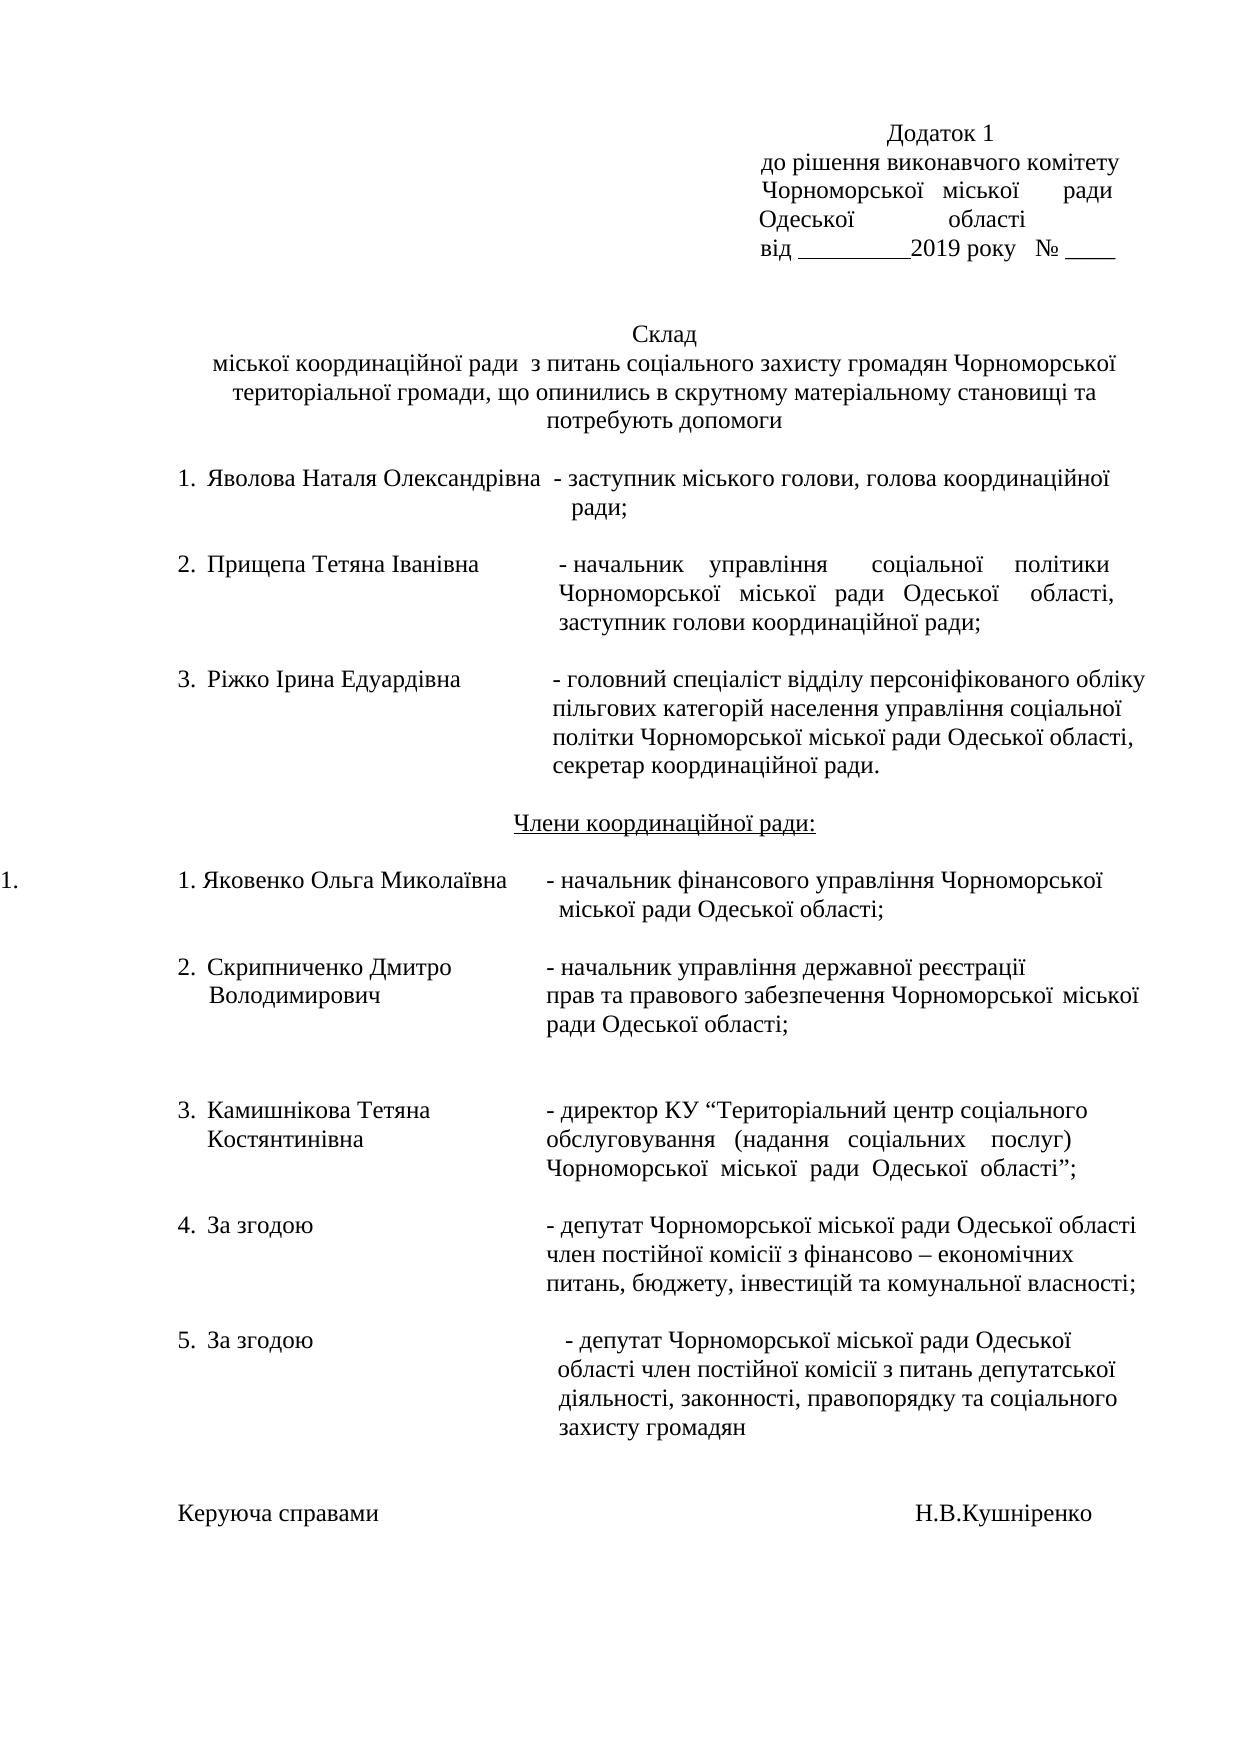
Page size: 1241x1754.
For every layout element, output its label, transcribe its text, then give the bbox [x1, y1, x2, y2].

list За згодою - депутат Чорноморської міської ради Одеської [177, 1326, 1152, 1354]
text міської координаційної ради з питань соціального захисту громадян Чорноморської територіальної громади, що опинились в скрутному матеріальному становищі та потребують допомоги [177, 348, 1152, 434]
list політки Чорноморської міської ради Одеської області, [177, 722, 1152, 751]
text від 2019 року № ____ [723, 233, 1152, 262]
list пільгових категорій населення управління соціальної [177, 693, 1152, 722]
text ради; [177, 492, 1152, 521]
text член постійної комісії з фінансово – економічних [472, 1239, 1152, 1268]
list Яволова Наталя Олександрівна - заступник міського голови, голова координаційної [177, 463, 1152, 492]
list За згодою - депутат Чорноморської міської ради Одеської області [177, 1211, 1152, 1239]
list Володимирович прав та правового забезпечення Чорноморської міської ради Одеської області; [177, 981, 1152, 1038]
list 1. Яковенко Ольга Миколаївна - начальник фінансового управління Чорноморської [0, 866, 1152, 894]
list Костянтинівна обслуговування (надання соціальних послуг) [177, 1124, 1152, 1153]
list Камишнікова Тетяна - директор КУ “Територіальний центр соціального [177, 1096, 1167, 1124]
text Додаток 1 [177, 118, 1152, 147]
text захисту громадян [177, 1412, 1152, 1441]
list Чорноморської міської ради Одеської області”; [177, 1153, 1152, 1182]
text питань, бюджету, інвестицій та комунальної власності; [472, 1268, 1152, 1297]
list Члени координаційної ради: [177, 808, 1152, 837]
text до рішення виконавчого комітету [723, 147, 1152, 176]
text діяльності, законності, правопорядку та соціального [177, 1383, 1152, 1412]
list секретар координаційної ради. [177, 751, 1152, 779]
text Керуюча справами Н.В.Кушніренко [177, 1498, 1152, 1556]
list Ріжко Ірина Едуардівна - головний спеціаліст відділу персоніфікованого обліку [177, 664, 1152, 693]
text Одеської області [177, 204, 1152, 233]
text заступник голови координаційної ради; [177, 607, 1152, 636]
text області член постійної комісії з питань депутатської [546, 1354, 1152, 1383]
list Прищепа Тетяна Іванівна - начальник управління соціальної політики [177, 549, 1152, 578]
text Склад [177, 319, 1152, 348]
list Скрипниченко Дмитро - начальник управління державної реєстрації [177, 952, 1122, 981]
list Чорноморської міської ради Одеської області, [177, 578, 1152, 607]
text Чорноморської міської ради [723, 176, 1152, 204]
list міської ради Одеської області; [177, 894, 1152, 923]
